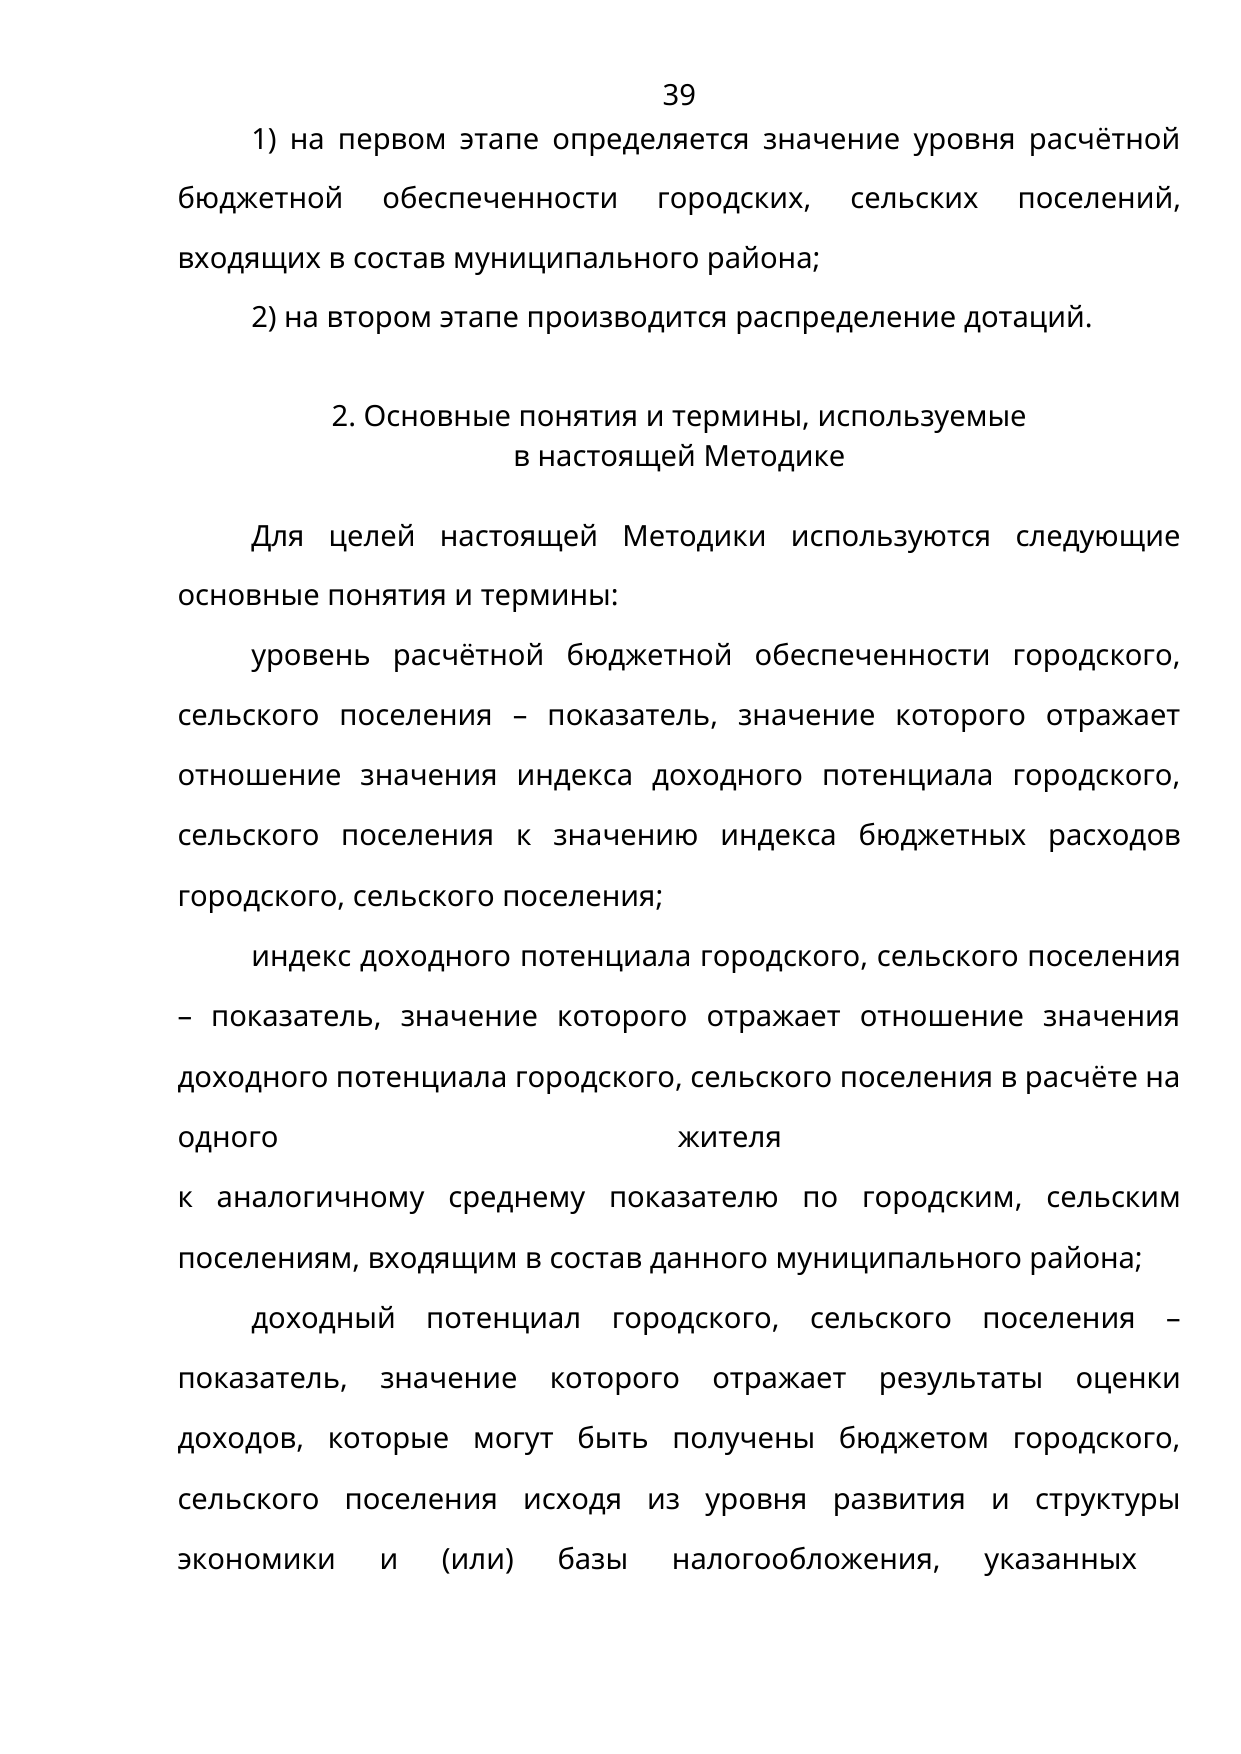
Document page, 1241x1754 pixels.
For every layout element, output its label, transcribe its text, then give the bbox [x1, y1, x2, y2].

text в настоящей Методике [177, 435, 1181, 475]
text уровень расчётной бюджетной обеспеченности городского, сельского поселения – показатель, значение которого отражает отношение значения индекса доходного потенциала городского, сельского поселения к значению индекса бюджетных расходов городского, сельского поселения; [177, 634, 1181, 915]
text 2. Основные понятия и термины, используемые [177, 396, 1181, 435]
text Для целей настоящей Методики используются следующие основные понятия и термины: [177, 515, 1181, 614]
text индекс доходного потенциала городского, сельского поселения – показатель, значение которого отражает отношение значения доходного потенциала городского, сельского поселения в расчёте на одного жителя к аналогичному среднему показателю по городским, сельским поселениям, входящим в состав данного муниципального района; [177, 935, 1181, 1277]
text 1) на первом этапе определяется значение уровня расчётной бюджетной обеспеченности городских, сельских поселений, входящих в состав муниципального района; [177, 118, 1181, 277]
text 2) на втором этапе производится распределение дотаций. [177, 297, 1181, 336]
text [177, 1297, 1181, 1578]
